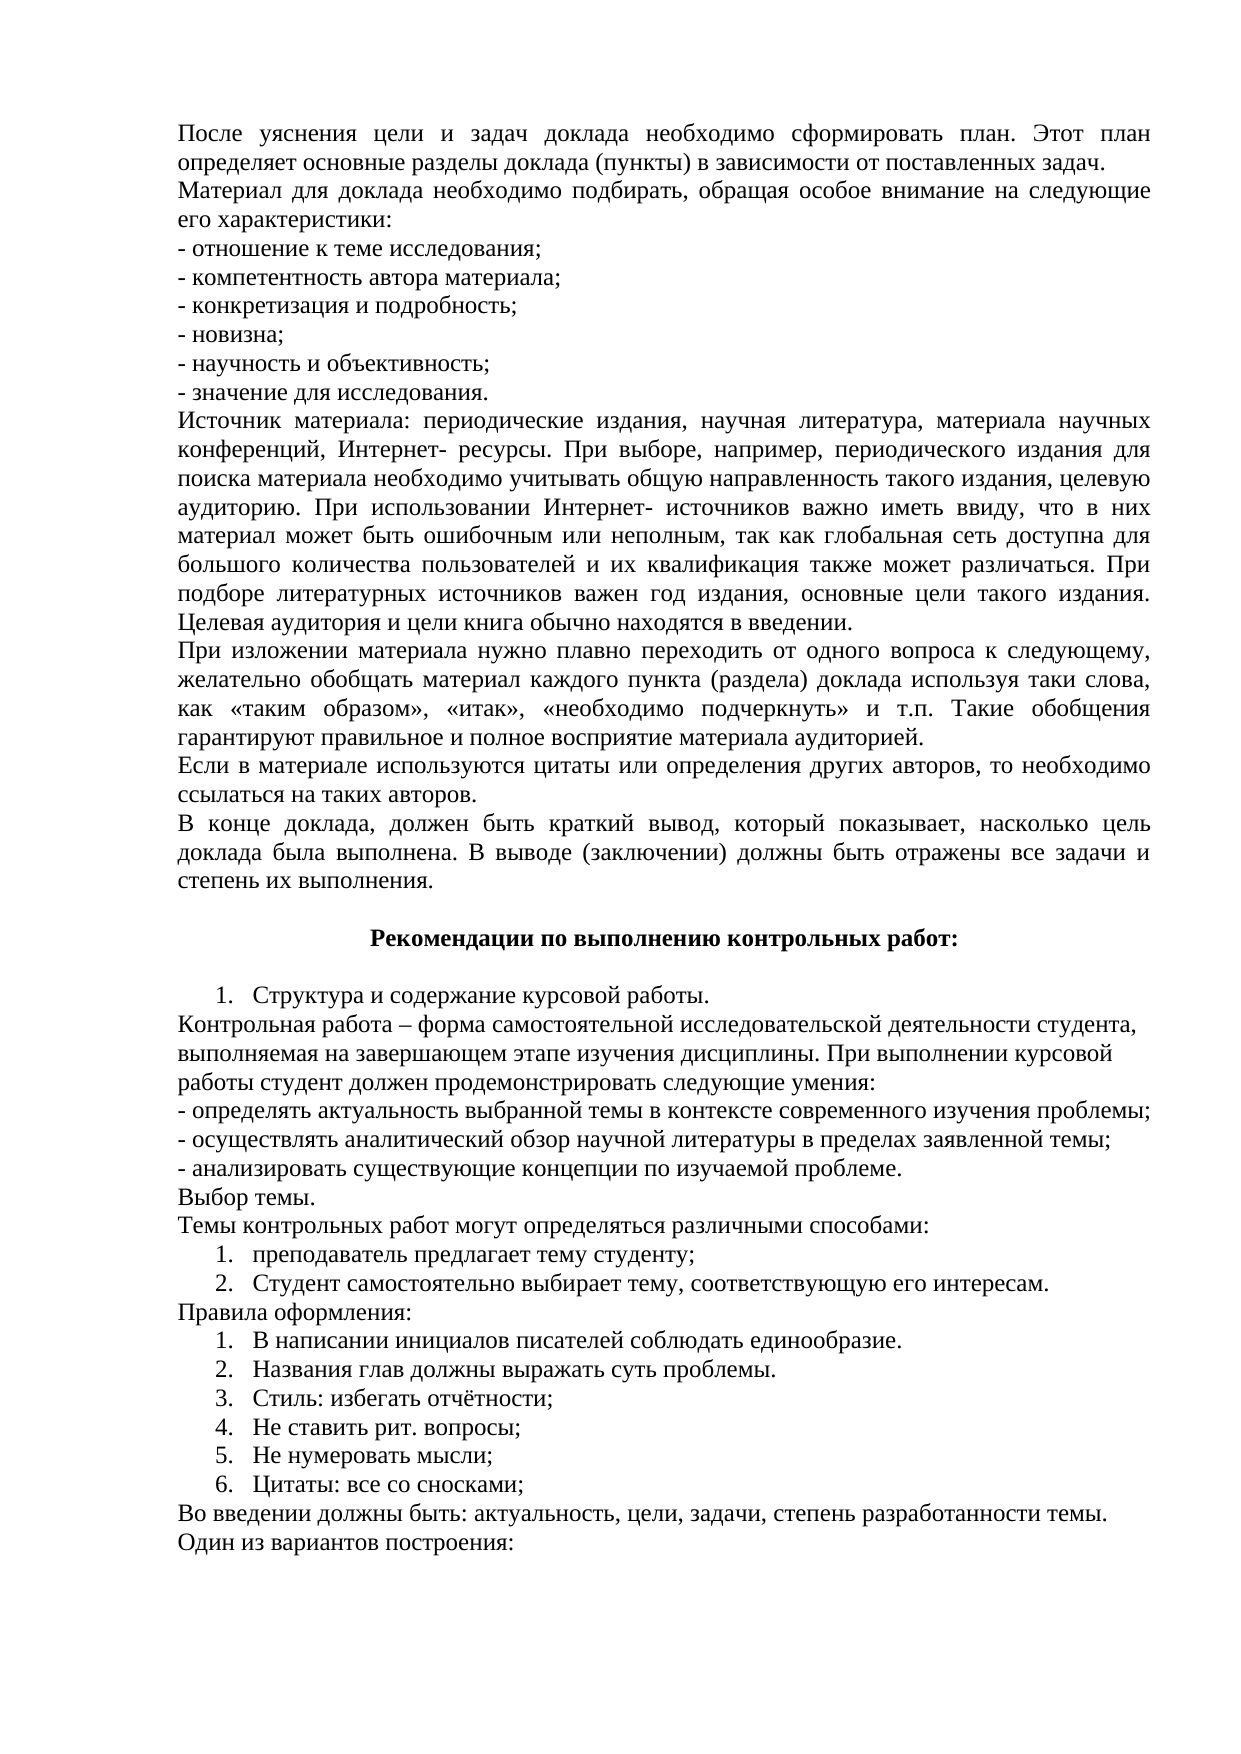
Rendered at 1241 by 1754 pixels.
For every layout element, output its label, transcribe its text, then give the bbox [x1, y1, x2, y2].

text При изложении материала нужно плавно переходить от одного вопроса к следующему, желательно обобщать материал каждого пункта (раздела) доклада используя таки слова, как «таким образом», «итак», «необходимо подчеркнуть» и т.п. Такие обобщения гарантируют правильное и полное восприятие материала аудиторией. [177, 636, 1152, 751]
text - новизна; [177, 319, 1152, 348]
list В написании инициалов писателей соблюдать единообразие. [215, 1326, 1152, 1354]
text Рекомендации по выполнению контрольных работ: [177, 923, 1152, 952]
text Темы контрольных работ могут определяться различными способами: [177, 1211, 1152, 1239]
text - определять актуальность выбранной темы в контексте современного изучения проблемы; [177, 1096, 1152, 1124]
text - анализировать существующие концепции по изучаемой проблеме. [177, 1153, 1152, 1182]
text - отношение к теме исследования; [177, 233, 1152, 262]
text - компетентность автора материала; [177, 262, 1152, 291]
list Не ставить рит. вопросы; [215, 1412, 1152, 1441]
text Материал для доклада необходимо подбирать, обращая особое внимание на следующие его характеристики: [177, 176, 1152, 233]
list преподаватель предлагает тему студенту; [215, 1239, 1152, 1268]
text После уяснения цели и задач доклада необходимо сформировать план. Этот план определяет основные разделы доклада (пункты) в зависимости от поставленных задач. [177, 118, 1152, 176]
text Правила оформления: [177, 1297, 1152, 1326]
list Цитаты: все со сносками; [215, 1469, 1152, 1498]
text Контрольная работа – форма самостоятельной исследовательской деятельности студента, выполняемая на завершающем этапе изучения дисциплины. При выполнении курсовой работы студент должен продемонстрировать следующие умения: [177, 1009, 1152, 1096]
text - осуществлять аналитический обзор научной литературы в пределах заявленной темы; [177, 1124, 1152, 1153]
text В конце доклада, должен быть краткий вывод, который показывает, насколько цель доклада была выполнена. В выводе (заключении) должны быть отражены все задачи и степень их выполнения. [177, 808, 1152, 894]
text Один из вариантов построения: [177, 1527, 1152, 1556]
list Не нумеровать мысли; [215, 1441, 1152, 1469]
text Выбор темы. [177, 1182, 1152, 1211]
text - значение для исследования. [177, 377, 1152, 406]
list Стиль: избегать отчётности; [215, 1383, 1152, 1412]
text - конкретизация и подробность; [177, 291, 1152, 319]
text Во введении должны быть: актуальность, цели, задачи, степень разработанности темы. [177, 1498, 1152, 1527]
list Названия глав должны выражать суть проблемы. [215, 1354, 1152, 1383]
list Структура и содержание курсовой работы. [215, 981, 1152, 1009]
list Студент самостоятельно выбирает тему, соответствующую его интересам. [215, 1268, 1152, 1297]
text Источник материала: периодические издания, научная литература, материала научных конференций, Интернет- ресурсы. При выборе, например, периодического издания для поиска материала необходимо учитывать общую направленность такого издания, целевую аудиторию. При использовании Интернет- источников важно иметь ввиду, что в них материал может быть ошибочным или неполным, так как глобальная сеть доступна для большого количества пользователей и их квалификация также может различаться. При подборе литературных источников важен год издания, основные цели такого издания. Целевая аудитория и цели книга обычно находятся в введении. [177, 406, 1152, 636]
text - научность и объективность; [177, 348, 1152, 377]
text Если в материале используются цитаты или определения других авторов, то необходимо ссылаться на таких авторов. [177, 751, 1152, 808]
